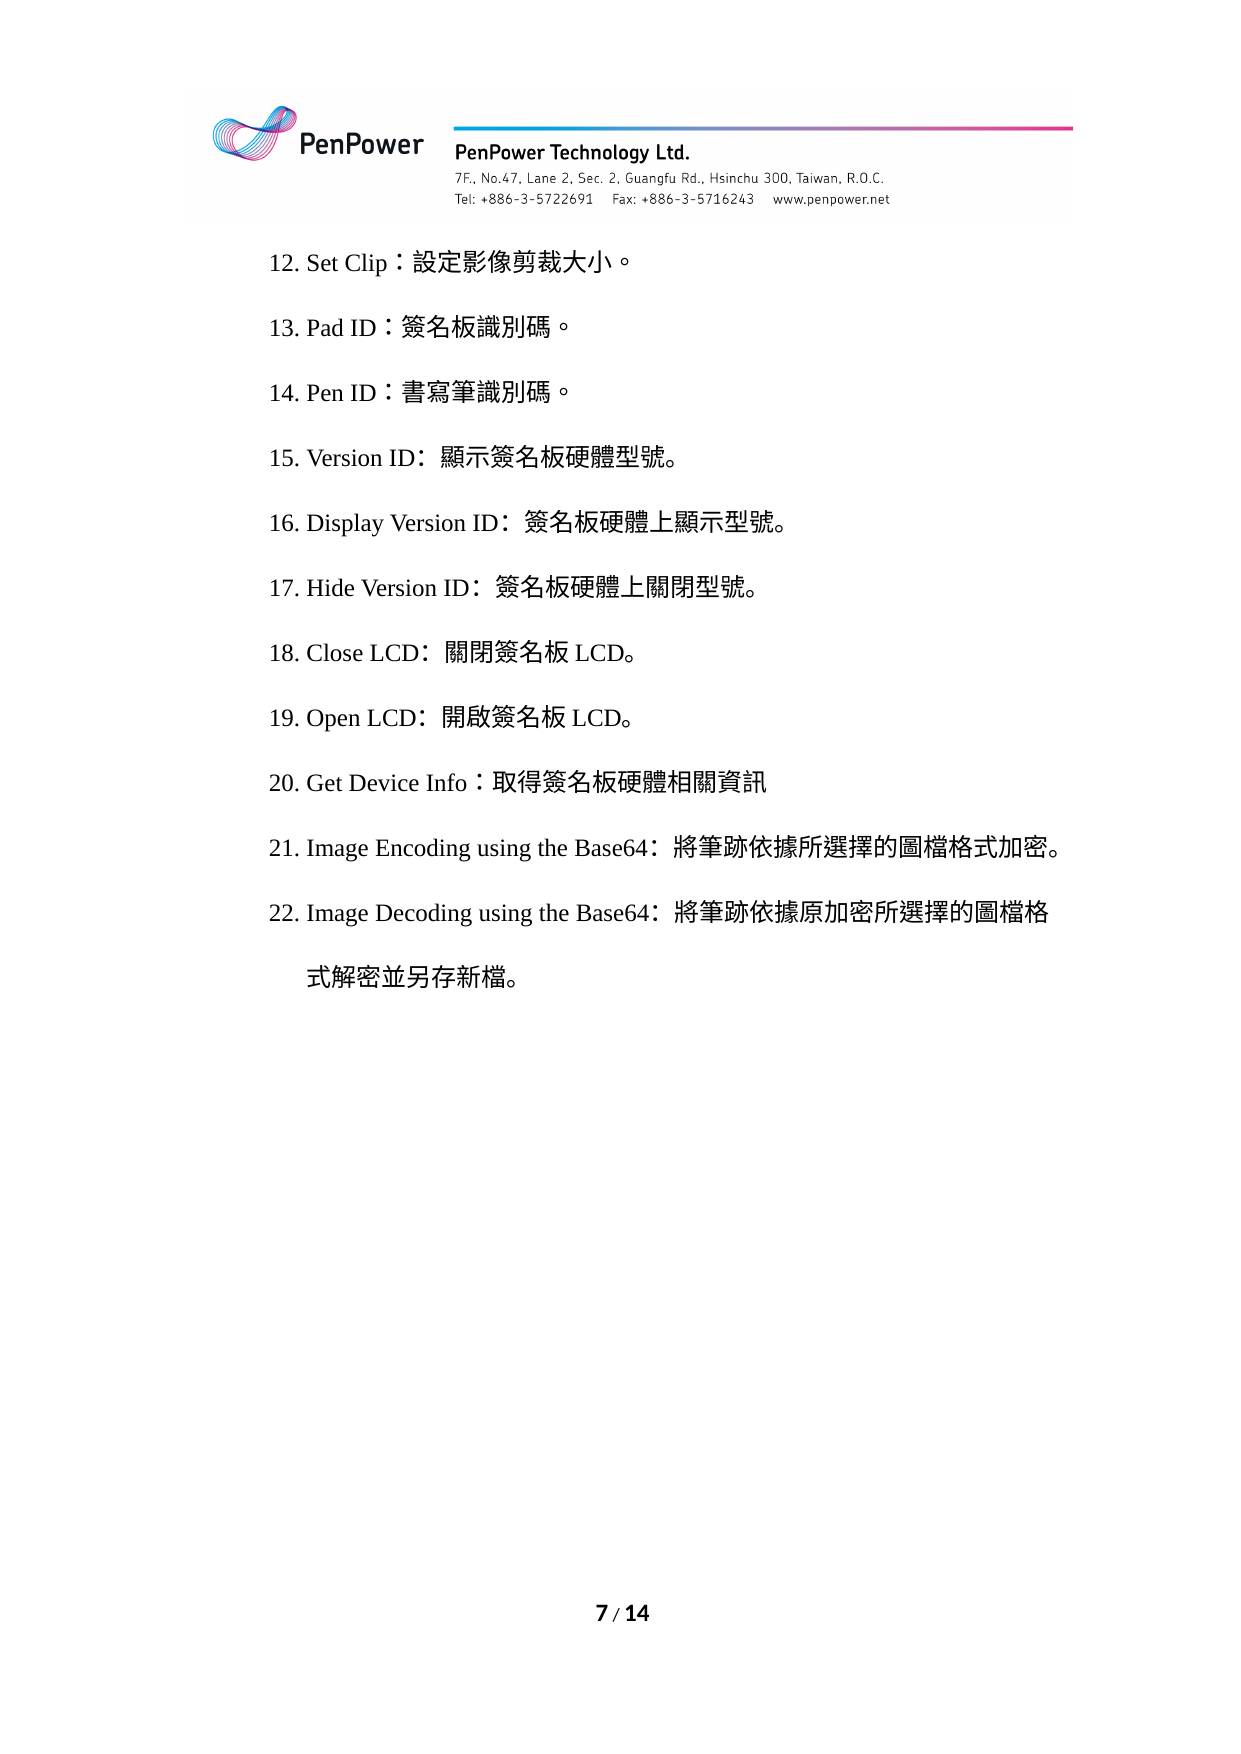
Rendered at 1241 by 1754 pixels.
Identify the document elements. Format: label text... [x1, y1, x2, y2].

list Hide Version ID：簽名板硬體上關閉型號。 [269, 553, 1053, 618]
list Image Decoding using the Base64：將筆跡依據原加密所選擇的圖檔格式解密並另存新檔。 [269, 878, 1053, 1008]
picture [187, 88, 1074, 225]
list Pad ID：簽名板識別碼。 [269, 293, 1053, 358]
list Open LCD：開啟簽名板LCD。 [269, 683, 1053, 748]
list Close LCD：關閉簽名板LCD。 [269, 618, 1053, 683]
list Get Device Info：取得簽名板硬體相關資訊 [269, 748, 1053, 813]
list Set Clip：設定影像剪裁大小。 [269, 228, 1053, 293]
list Display Version ID：簽名板硬體上顯示型號。 [269, 488, 1053, 553]
list Image Encoding using the Base64：將筆跡依據所選擇的圖檔格式加密。 [269, 813, 1053, 878]
list Pen ID：書寫筆識別碼。 [269, 358, 1053, 423]
list Version ID：顯示簽名板硬體型號。 [269, 423, 1053, 488]
